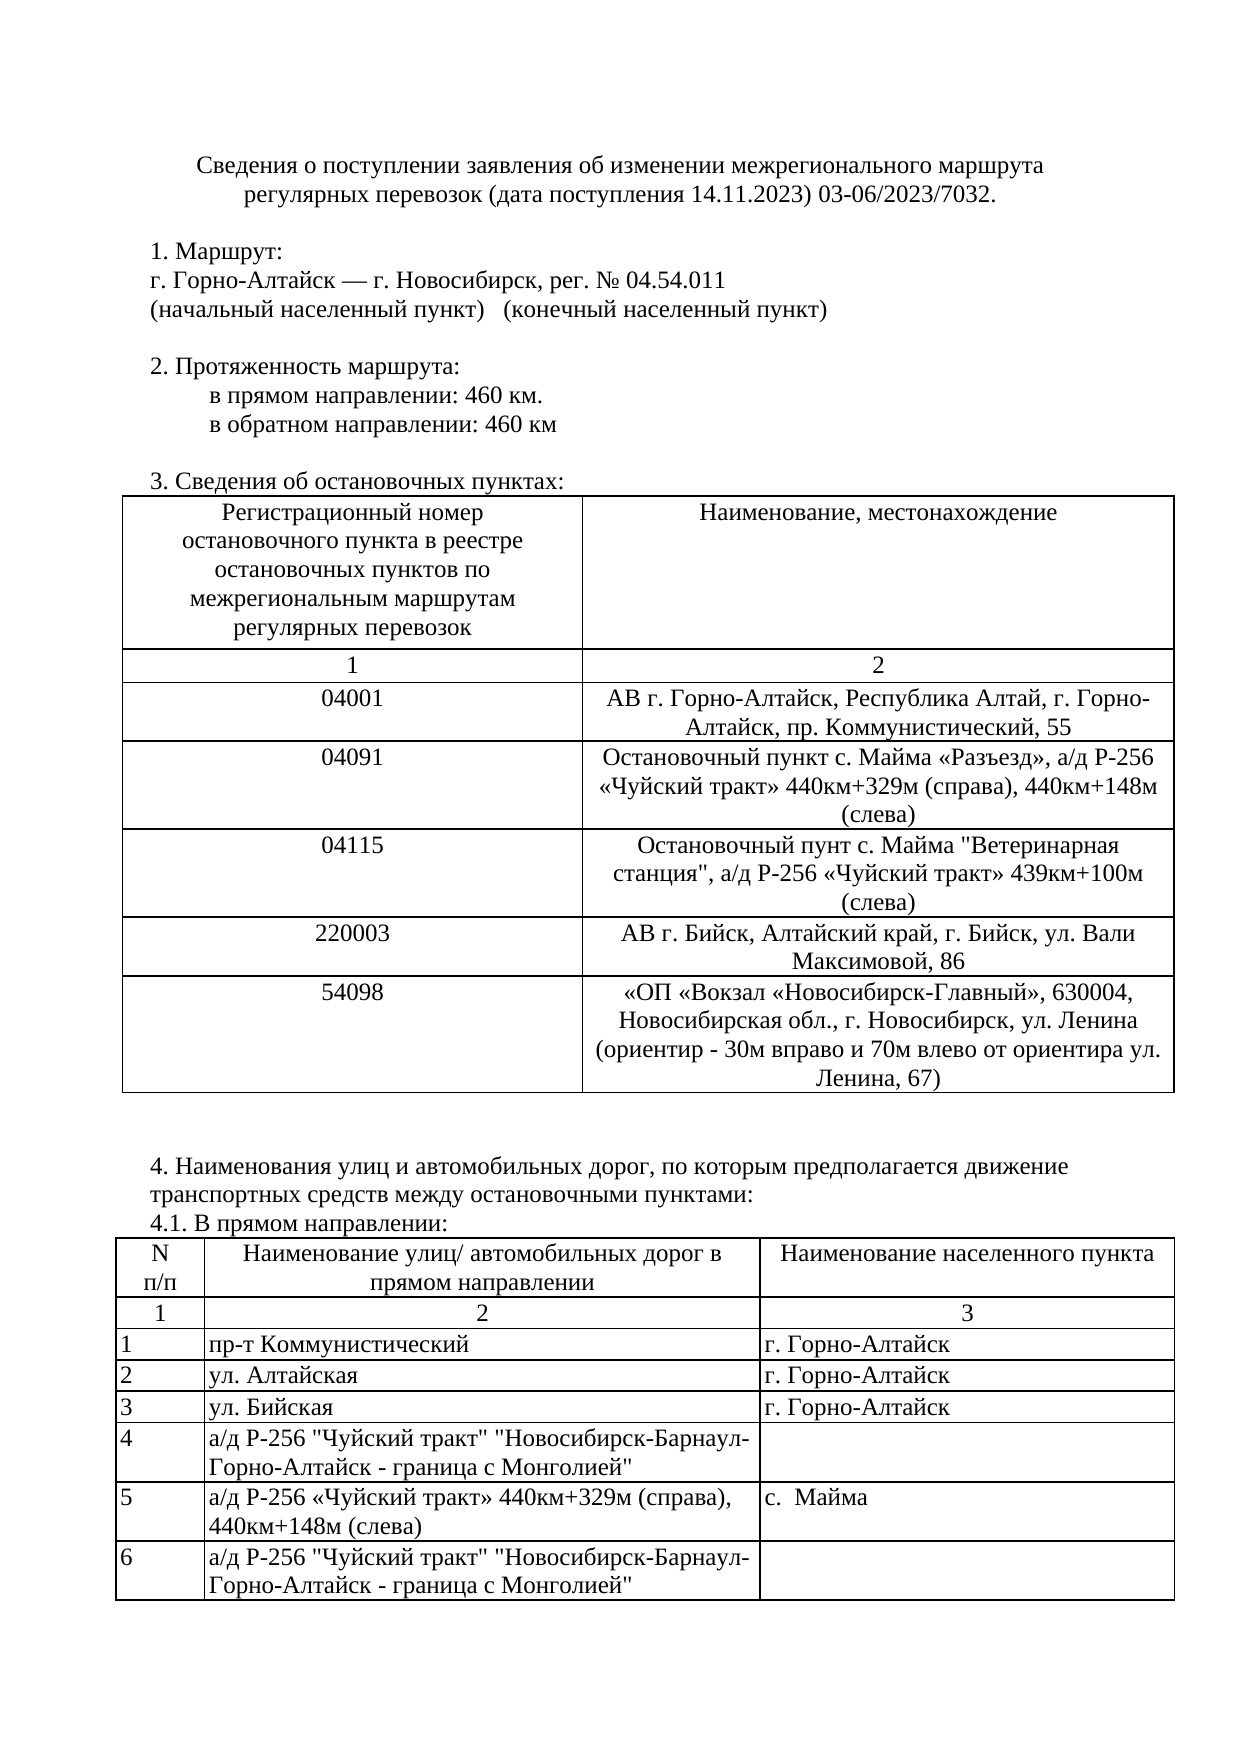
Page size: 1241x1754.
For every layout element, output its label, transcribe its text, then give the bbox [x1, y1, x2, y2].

table_cell 1 [123, 650, 582, 681]
table_cell 4 [117, 1423, 204, 1481]
table_cell ул. Алтайская [205, 1361, 759, 1390]
table_cell 2 [205, 1298, 759, 1327]
text г. Горно-Алтайск — г. Новосибирск, рег. № 04.54.011 [150, 265, 1090, 294]
table_cell г. Горно-Алтайск [761, 1392, 1174, 1422]
table_header Регистрационный номер остановочного пункта в реестре остановочных пунктов по межрегиональным маршрутам регулярных перевозок [123, 497, 582, 648]
table_cell 2 [583, 650, 1173, 681]
table_cell Остановочный пункт с. Майма «Разъезд», а/д Р-256 «Чуйский тракт» 440км+329м (справа), 440км+148м (слева) [583, 742, 1173, 828]
text Сведения о поступлении заявления об изменении межрегионального маршрута регулярных перевозок (дата поступления 14.11.2023) 03-06/2023/7032. [150, 150, 1090, 207]
table_cell 54098 [123, 977, 582, 1092]
table_cell а/д Р-256 «Чуйский тракт» 440км+329м (справа), 440км+148м (слева) [205, 1483, 759, 1540]
table_cell 2 [117, 1361, 204, 1390]
table_cell АВ г. Горно-Алтайск, Республика Алтай, г. Горно-Алтайск, пр. Коммунистический, 55 [583, 683, 1173, 740]
text в прямом направлении: 460 км. [150, 380, 1090, 409]
table_cell г. Горно-Алтайск [761, 1361, 1174, 1390]
table_cell 5 [117, 1483, 204, 1540]
table_cell [761, 1423, 1174, 1481]
table_cell 220003 [123, 918, 582, 975]
text 4.1. В прямом направлении: [150, 1208, 1090, 1237]
table_cell «ОП «Вокзал «Новосибирск-Главный», 630004, Новосибирская обл., г. Новосибирск, ул. Ленина (ориентир - 30м вправо и 70м влево от ориентира ул. Ленина, 67) [583, 977, 1173, 1092]
table_header Наименование, местонахождение [583, 497, 1173, 648]
text в обратном направлении: 460 км [150, 409, 1090, 437]
table_cell 04115 [123, 830, 582, 916]
table_cell пр-т Коммунистический [205, 1329, 759, 1359]
text (начальный населенный пункт) (конечный населенный пункт) [150, 294, 1090, 322]
table_cell 04091 [123, 742, 582, 828]
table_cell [205, 1542, 759, 1599]
table_cell 3 [117, 1392, 204, 1422]
table_cell Остановочный пунт с. Майма "Ветеринарная станция", а/д Р-256 «Чуйский тракт» 439км+100м (слева) [583, 830, 1173, 916]
text 3. Сведения об остановочных пунктах: [150, 466, 1090, 495]
table_cell [761, 1542, 1174, 1599]
table_cell АВ г. Бийск, Алтайский край, г. Бийск, ул. Вали Максимовой, 86 [583, 918, 1173, 975]
table_cell 6 [117, 1542, 204, 1599]
table_cell с. Майма [761, 1483, 1174, 1540]
table_cell 1 [117, 1298, 204, 1327]
table_cell 3 [761, 1298, 1174, 1327]
table_cell ул. Бийская [205, 1392, 759, 1422]
table_cell г. Горно-Алтайск [761, 1329, 1174, 1359]
text 4. Наименования улиц и автомобильных дорог, по которым предполагается движение транспортных средств между остановочными пунктами: [150, 1151, 1090, 1208]
table_header N п/п [117, 1239, 204, 1296]
table_cell 04001 [123, 683, 582, 740]
text 1. Маршрут: [150, 236, 1090, 265]
table_cell а/д Р-256 "Чуйский тракт" "Новосибирск-Барнаул-Горно-Алтайск - граница с Монголией" [205, 1423, 759, 1481]
text 2. Протяженность маршрута: [150, 351, 1090, 380]
table_cell 1 [117, 1329, 204, 1359]
table_header Наименование улиц/ автомобильных дорог в прямом направлении [205, 1239, 759, 1296]
table_header Наименование населенного пункта [761, 1239, 1174, 1296]
